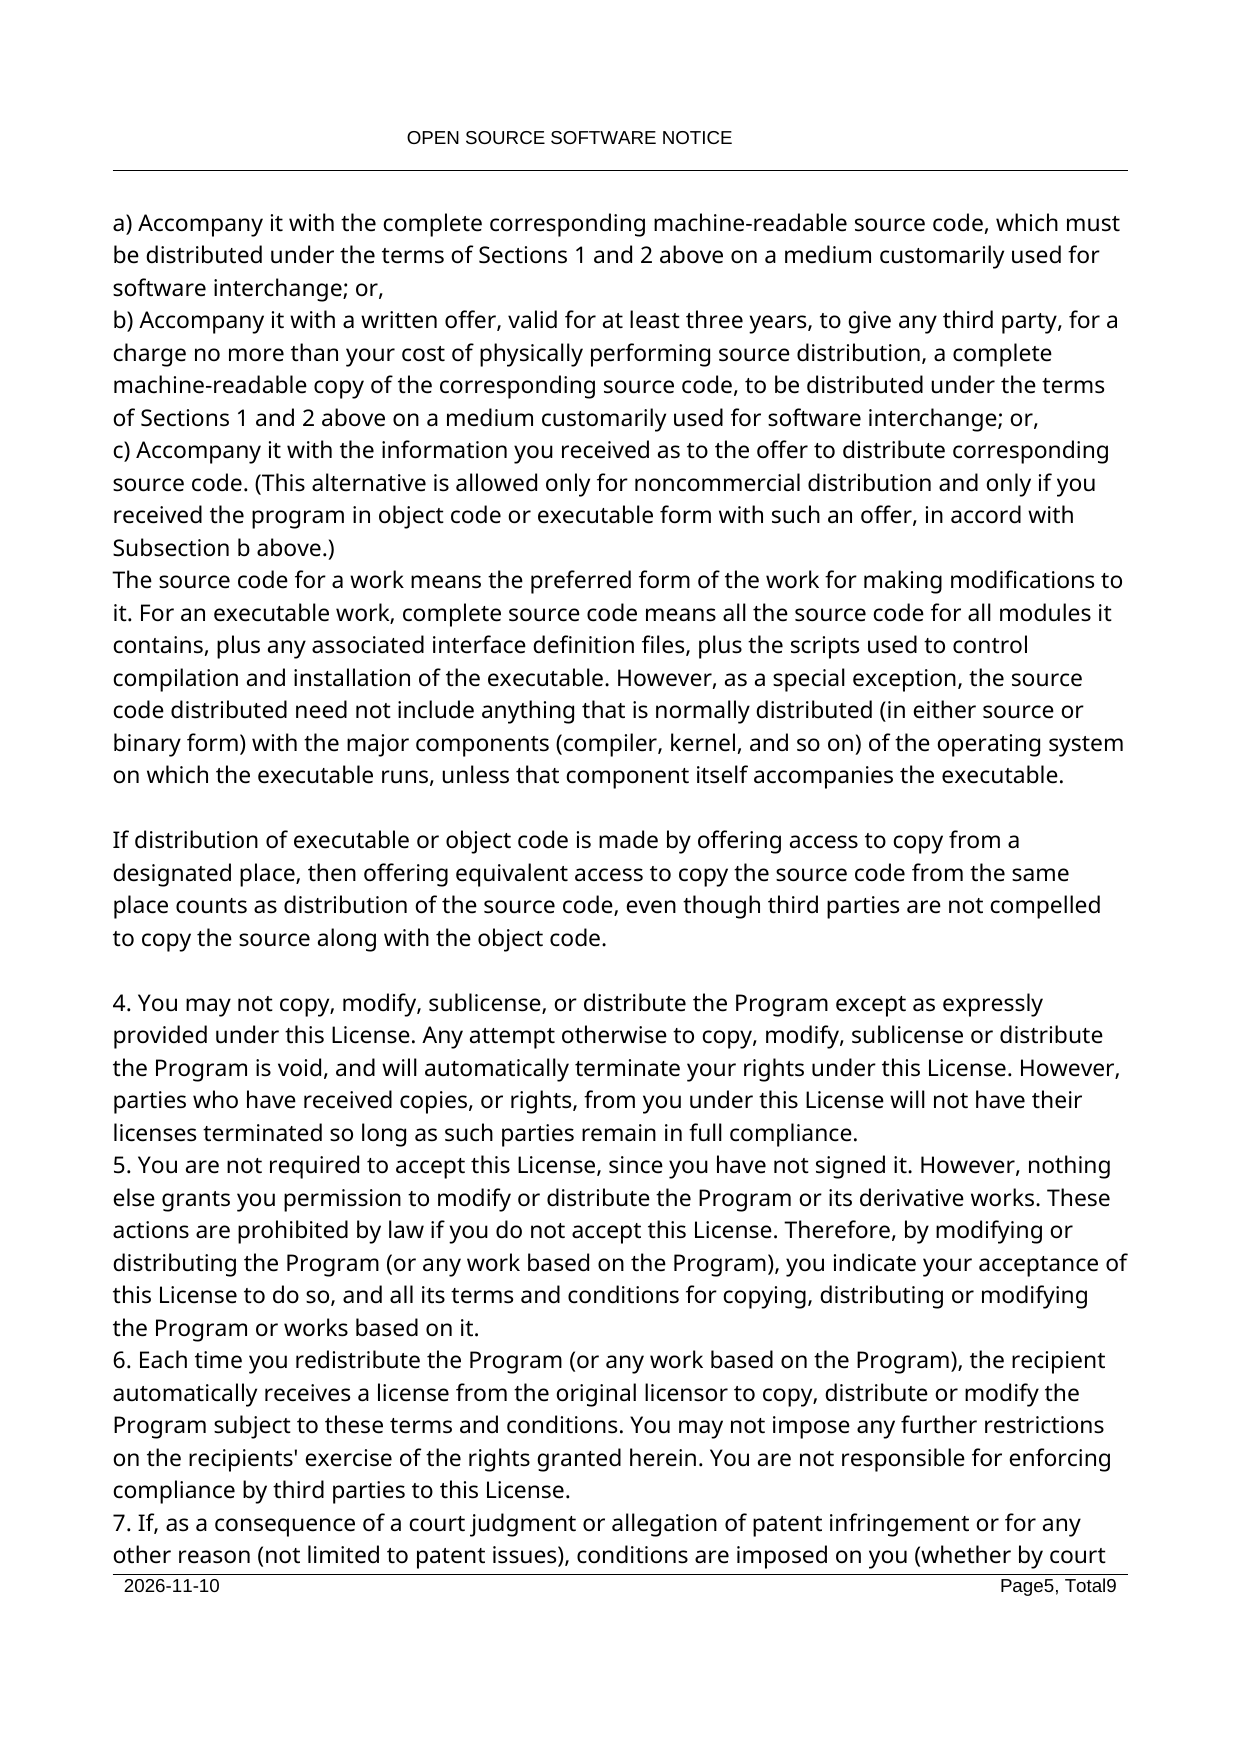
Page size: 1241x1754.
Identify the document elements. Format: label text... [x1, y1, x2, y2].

text a) Accompany it with the complete corresponding machine-readable source code, which must be distributed under the terms of Sections 1 and 2 above on a medium customarily used for software interchange; or, [112, 206, 1128, 304]
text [112, 1506, 1128, 1571]
text 4. You may not copy, modify, sublicense, or distribute the Program except as expressly provided under this License. Any attempt otherwise to copy, modify, sublicense or distribute the Program is void, and will automatically terminate your rights under this License. However, parties who have received copies, or rights, from you under this License will not have their licenses terminated so long as such parties remain in full compliance. [112, 986, 1128, 1149]
text The source code for a work means the preferred form of the work for making modifications to it. For an executable work, complete source code means all the source code for all modules it contains, plus any associated interface definition files, plus the scripts used to control compilation and installation of the executable. However, as a special exception, the source code distributed need not include anything that is normally distributed (in either source or binary form) with the major components (compiler, kernel, and so on) of the operating system on which the executable runs, unless that component itself accompanies the executable. [112, 564, 1128, 791]
text b) Accompany it with a written offer, valid for at least three years, to give any third party, for a charge no more than your cost of physically performing source distribution, a complete machine-readable copy of the corresponding source code, to be distributed under the terms of Sections 1 and 2 above on a medium customarily used for software interchange; or, [112, 304, 1128, 434]
text 5. You are not required to accept this License, since you have not signed it. However, nothing else grants you permission to modify or distribute the Program or its derivative works. These actions are prohibited by law if you do not accept this License. Therefore, by modifying or distributing the Program (or any work based on the Program), you indicate your acceptance of this License to do so, and all its terms and conditions for copying, distributing or modifying the Program or works based on it. [112, 1149, 1128, 1344]
text If distribution of executable or object code is made by offering access to copy from a designated place, then offering equivalent access to copy the source code from the same place counts as distribution of the source code, even though third parties are not compelled to copy the source along with the object code. [112, 824, 1128, 954]
text 6. Each time you redistribute the Program (or any work based on the Program), the recipient automatically receives a license from the original licensor to copy, distribute or modify the Program subject to these terms and conditions. You may not impose any further restrictions on the recipients' exercise of the rights granted herein. You are not responsible for enforcing compliance by third parties to this License. [112, 1344, 1128, 1506]
text c) Accompany it with the information you received as to the offer to distribute corresponding source code. (This alternative is allowed only for noncommercial distribution and only if you received the program in object code or executable form with such an offer, in accord with Subsection b above.) [112, 434, 1128, 564]
